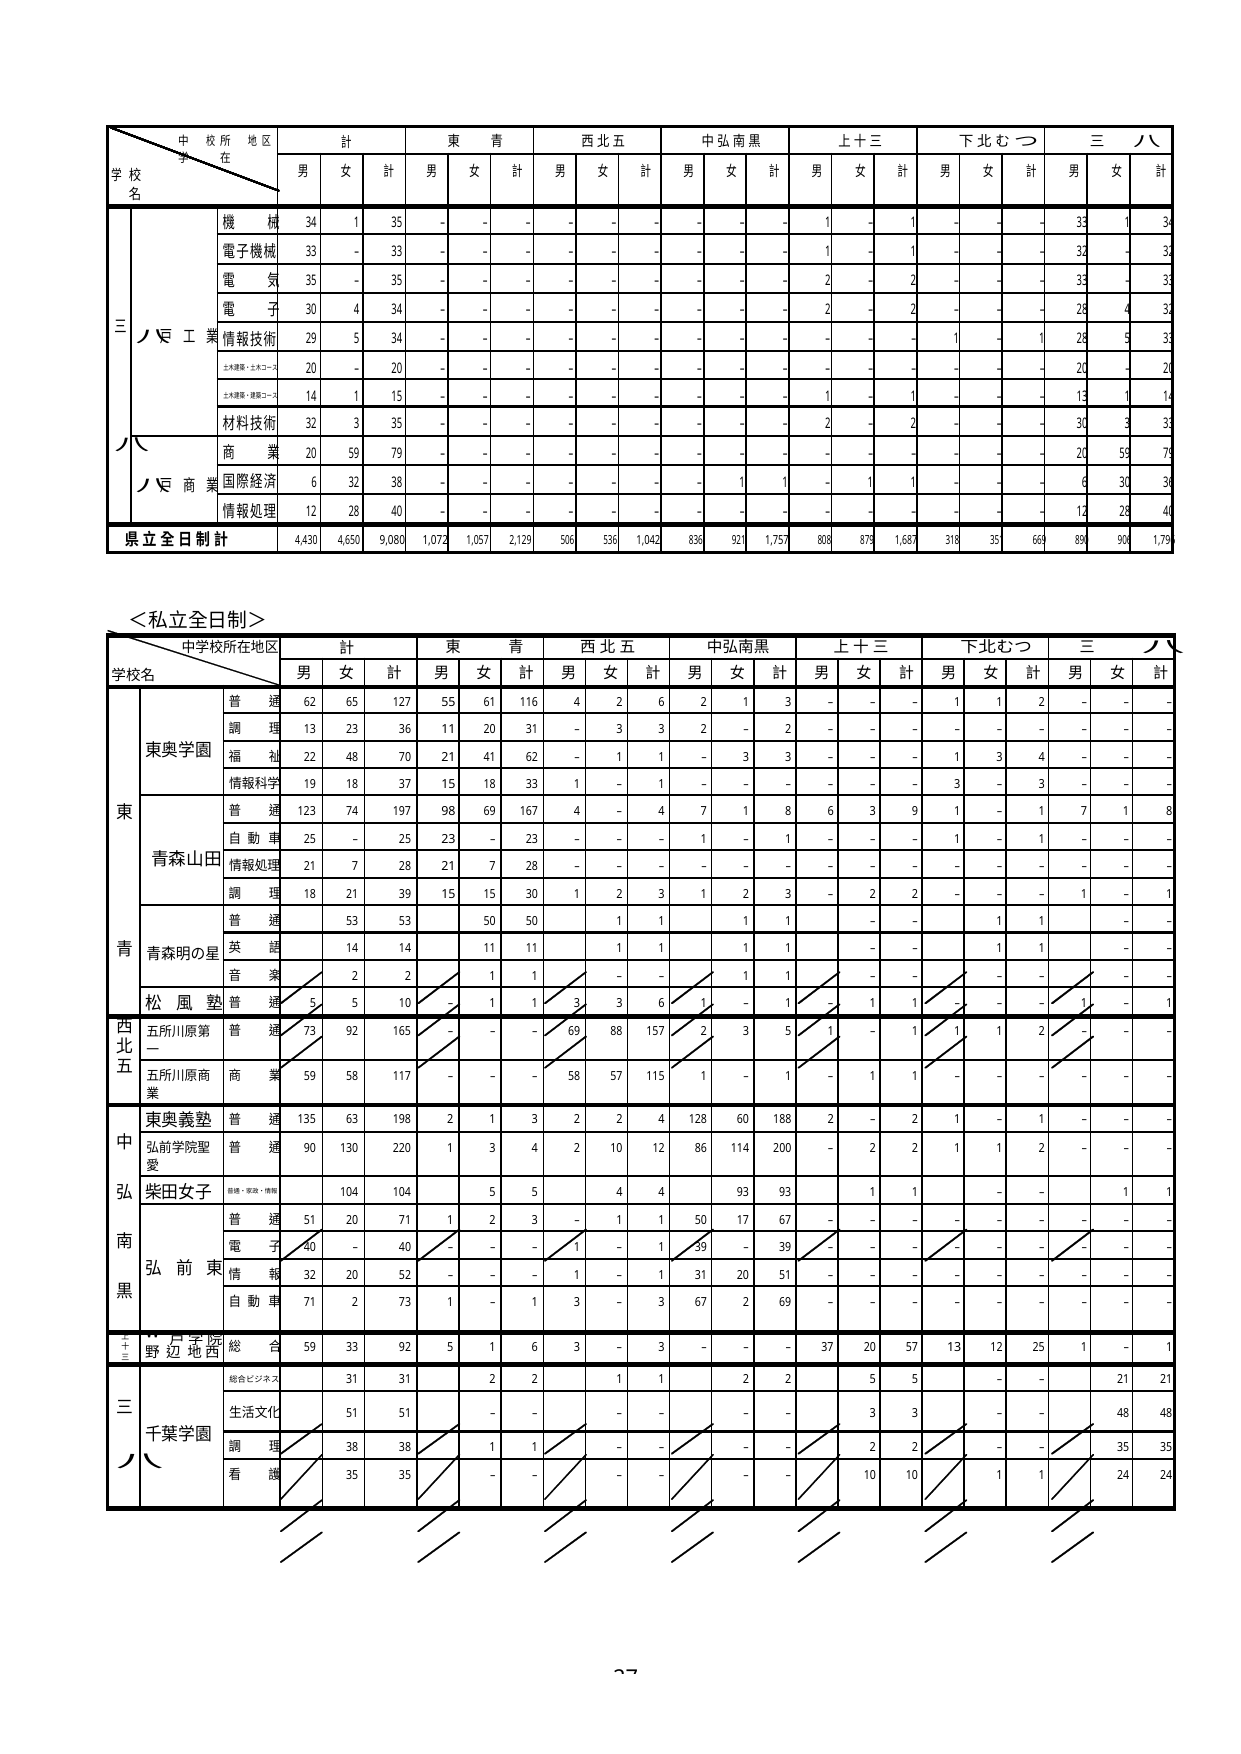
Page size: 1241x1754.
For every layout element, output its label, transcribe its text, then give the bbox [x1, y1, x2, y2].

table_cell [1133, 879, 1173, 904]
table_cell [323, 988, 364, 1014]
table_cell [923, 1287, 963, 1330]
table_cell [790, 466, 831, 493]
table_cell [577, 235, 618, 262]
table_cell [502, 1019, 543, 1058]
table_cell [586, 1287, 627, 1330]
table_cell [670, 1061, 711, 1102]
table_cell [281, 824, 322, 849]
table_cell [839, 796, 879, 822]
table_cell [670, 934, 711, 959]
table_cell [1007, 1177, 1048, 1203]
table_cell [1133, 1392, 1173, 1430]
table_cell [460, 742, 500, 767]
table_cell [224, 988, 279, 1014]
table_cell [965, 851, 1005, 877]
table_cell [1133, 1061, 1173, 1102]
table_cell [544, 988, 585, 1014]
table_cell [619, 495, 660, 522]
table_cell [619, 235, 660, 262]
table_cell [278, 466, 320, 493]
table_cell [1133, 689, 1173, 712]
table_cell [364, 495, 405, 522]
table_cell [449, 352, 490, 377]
text ＜私立全日制＞ [128, 606, 1192, 633]
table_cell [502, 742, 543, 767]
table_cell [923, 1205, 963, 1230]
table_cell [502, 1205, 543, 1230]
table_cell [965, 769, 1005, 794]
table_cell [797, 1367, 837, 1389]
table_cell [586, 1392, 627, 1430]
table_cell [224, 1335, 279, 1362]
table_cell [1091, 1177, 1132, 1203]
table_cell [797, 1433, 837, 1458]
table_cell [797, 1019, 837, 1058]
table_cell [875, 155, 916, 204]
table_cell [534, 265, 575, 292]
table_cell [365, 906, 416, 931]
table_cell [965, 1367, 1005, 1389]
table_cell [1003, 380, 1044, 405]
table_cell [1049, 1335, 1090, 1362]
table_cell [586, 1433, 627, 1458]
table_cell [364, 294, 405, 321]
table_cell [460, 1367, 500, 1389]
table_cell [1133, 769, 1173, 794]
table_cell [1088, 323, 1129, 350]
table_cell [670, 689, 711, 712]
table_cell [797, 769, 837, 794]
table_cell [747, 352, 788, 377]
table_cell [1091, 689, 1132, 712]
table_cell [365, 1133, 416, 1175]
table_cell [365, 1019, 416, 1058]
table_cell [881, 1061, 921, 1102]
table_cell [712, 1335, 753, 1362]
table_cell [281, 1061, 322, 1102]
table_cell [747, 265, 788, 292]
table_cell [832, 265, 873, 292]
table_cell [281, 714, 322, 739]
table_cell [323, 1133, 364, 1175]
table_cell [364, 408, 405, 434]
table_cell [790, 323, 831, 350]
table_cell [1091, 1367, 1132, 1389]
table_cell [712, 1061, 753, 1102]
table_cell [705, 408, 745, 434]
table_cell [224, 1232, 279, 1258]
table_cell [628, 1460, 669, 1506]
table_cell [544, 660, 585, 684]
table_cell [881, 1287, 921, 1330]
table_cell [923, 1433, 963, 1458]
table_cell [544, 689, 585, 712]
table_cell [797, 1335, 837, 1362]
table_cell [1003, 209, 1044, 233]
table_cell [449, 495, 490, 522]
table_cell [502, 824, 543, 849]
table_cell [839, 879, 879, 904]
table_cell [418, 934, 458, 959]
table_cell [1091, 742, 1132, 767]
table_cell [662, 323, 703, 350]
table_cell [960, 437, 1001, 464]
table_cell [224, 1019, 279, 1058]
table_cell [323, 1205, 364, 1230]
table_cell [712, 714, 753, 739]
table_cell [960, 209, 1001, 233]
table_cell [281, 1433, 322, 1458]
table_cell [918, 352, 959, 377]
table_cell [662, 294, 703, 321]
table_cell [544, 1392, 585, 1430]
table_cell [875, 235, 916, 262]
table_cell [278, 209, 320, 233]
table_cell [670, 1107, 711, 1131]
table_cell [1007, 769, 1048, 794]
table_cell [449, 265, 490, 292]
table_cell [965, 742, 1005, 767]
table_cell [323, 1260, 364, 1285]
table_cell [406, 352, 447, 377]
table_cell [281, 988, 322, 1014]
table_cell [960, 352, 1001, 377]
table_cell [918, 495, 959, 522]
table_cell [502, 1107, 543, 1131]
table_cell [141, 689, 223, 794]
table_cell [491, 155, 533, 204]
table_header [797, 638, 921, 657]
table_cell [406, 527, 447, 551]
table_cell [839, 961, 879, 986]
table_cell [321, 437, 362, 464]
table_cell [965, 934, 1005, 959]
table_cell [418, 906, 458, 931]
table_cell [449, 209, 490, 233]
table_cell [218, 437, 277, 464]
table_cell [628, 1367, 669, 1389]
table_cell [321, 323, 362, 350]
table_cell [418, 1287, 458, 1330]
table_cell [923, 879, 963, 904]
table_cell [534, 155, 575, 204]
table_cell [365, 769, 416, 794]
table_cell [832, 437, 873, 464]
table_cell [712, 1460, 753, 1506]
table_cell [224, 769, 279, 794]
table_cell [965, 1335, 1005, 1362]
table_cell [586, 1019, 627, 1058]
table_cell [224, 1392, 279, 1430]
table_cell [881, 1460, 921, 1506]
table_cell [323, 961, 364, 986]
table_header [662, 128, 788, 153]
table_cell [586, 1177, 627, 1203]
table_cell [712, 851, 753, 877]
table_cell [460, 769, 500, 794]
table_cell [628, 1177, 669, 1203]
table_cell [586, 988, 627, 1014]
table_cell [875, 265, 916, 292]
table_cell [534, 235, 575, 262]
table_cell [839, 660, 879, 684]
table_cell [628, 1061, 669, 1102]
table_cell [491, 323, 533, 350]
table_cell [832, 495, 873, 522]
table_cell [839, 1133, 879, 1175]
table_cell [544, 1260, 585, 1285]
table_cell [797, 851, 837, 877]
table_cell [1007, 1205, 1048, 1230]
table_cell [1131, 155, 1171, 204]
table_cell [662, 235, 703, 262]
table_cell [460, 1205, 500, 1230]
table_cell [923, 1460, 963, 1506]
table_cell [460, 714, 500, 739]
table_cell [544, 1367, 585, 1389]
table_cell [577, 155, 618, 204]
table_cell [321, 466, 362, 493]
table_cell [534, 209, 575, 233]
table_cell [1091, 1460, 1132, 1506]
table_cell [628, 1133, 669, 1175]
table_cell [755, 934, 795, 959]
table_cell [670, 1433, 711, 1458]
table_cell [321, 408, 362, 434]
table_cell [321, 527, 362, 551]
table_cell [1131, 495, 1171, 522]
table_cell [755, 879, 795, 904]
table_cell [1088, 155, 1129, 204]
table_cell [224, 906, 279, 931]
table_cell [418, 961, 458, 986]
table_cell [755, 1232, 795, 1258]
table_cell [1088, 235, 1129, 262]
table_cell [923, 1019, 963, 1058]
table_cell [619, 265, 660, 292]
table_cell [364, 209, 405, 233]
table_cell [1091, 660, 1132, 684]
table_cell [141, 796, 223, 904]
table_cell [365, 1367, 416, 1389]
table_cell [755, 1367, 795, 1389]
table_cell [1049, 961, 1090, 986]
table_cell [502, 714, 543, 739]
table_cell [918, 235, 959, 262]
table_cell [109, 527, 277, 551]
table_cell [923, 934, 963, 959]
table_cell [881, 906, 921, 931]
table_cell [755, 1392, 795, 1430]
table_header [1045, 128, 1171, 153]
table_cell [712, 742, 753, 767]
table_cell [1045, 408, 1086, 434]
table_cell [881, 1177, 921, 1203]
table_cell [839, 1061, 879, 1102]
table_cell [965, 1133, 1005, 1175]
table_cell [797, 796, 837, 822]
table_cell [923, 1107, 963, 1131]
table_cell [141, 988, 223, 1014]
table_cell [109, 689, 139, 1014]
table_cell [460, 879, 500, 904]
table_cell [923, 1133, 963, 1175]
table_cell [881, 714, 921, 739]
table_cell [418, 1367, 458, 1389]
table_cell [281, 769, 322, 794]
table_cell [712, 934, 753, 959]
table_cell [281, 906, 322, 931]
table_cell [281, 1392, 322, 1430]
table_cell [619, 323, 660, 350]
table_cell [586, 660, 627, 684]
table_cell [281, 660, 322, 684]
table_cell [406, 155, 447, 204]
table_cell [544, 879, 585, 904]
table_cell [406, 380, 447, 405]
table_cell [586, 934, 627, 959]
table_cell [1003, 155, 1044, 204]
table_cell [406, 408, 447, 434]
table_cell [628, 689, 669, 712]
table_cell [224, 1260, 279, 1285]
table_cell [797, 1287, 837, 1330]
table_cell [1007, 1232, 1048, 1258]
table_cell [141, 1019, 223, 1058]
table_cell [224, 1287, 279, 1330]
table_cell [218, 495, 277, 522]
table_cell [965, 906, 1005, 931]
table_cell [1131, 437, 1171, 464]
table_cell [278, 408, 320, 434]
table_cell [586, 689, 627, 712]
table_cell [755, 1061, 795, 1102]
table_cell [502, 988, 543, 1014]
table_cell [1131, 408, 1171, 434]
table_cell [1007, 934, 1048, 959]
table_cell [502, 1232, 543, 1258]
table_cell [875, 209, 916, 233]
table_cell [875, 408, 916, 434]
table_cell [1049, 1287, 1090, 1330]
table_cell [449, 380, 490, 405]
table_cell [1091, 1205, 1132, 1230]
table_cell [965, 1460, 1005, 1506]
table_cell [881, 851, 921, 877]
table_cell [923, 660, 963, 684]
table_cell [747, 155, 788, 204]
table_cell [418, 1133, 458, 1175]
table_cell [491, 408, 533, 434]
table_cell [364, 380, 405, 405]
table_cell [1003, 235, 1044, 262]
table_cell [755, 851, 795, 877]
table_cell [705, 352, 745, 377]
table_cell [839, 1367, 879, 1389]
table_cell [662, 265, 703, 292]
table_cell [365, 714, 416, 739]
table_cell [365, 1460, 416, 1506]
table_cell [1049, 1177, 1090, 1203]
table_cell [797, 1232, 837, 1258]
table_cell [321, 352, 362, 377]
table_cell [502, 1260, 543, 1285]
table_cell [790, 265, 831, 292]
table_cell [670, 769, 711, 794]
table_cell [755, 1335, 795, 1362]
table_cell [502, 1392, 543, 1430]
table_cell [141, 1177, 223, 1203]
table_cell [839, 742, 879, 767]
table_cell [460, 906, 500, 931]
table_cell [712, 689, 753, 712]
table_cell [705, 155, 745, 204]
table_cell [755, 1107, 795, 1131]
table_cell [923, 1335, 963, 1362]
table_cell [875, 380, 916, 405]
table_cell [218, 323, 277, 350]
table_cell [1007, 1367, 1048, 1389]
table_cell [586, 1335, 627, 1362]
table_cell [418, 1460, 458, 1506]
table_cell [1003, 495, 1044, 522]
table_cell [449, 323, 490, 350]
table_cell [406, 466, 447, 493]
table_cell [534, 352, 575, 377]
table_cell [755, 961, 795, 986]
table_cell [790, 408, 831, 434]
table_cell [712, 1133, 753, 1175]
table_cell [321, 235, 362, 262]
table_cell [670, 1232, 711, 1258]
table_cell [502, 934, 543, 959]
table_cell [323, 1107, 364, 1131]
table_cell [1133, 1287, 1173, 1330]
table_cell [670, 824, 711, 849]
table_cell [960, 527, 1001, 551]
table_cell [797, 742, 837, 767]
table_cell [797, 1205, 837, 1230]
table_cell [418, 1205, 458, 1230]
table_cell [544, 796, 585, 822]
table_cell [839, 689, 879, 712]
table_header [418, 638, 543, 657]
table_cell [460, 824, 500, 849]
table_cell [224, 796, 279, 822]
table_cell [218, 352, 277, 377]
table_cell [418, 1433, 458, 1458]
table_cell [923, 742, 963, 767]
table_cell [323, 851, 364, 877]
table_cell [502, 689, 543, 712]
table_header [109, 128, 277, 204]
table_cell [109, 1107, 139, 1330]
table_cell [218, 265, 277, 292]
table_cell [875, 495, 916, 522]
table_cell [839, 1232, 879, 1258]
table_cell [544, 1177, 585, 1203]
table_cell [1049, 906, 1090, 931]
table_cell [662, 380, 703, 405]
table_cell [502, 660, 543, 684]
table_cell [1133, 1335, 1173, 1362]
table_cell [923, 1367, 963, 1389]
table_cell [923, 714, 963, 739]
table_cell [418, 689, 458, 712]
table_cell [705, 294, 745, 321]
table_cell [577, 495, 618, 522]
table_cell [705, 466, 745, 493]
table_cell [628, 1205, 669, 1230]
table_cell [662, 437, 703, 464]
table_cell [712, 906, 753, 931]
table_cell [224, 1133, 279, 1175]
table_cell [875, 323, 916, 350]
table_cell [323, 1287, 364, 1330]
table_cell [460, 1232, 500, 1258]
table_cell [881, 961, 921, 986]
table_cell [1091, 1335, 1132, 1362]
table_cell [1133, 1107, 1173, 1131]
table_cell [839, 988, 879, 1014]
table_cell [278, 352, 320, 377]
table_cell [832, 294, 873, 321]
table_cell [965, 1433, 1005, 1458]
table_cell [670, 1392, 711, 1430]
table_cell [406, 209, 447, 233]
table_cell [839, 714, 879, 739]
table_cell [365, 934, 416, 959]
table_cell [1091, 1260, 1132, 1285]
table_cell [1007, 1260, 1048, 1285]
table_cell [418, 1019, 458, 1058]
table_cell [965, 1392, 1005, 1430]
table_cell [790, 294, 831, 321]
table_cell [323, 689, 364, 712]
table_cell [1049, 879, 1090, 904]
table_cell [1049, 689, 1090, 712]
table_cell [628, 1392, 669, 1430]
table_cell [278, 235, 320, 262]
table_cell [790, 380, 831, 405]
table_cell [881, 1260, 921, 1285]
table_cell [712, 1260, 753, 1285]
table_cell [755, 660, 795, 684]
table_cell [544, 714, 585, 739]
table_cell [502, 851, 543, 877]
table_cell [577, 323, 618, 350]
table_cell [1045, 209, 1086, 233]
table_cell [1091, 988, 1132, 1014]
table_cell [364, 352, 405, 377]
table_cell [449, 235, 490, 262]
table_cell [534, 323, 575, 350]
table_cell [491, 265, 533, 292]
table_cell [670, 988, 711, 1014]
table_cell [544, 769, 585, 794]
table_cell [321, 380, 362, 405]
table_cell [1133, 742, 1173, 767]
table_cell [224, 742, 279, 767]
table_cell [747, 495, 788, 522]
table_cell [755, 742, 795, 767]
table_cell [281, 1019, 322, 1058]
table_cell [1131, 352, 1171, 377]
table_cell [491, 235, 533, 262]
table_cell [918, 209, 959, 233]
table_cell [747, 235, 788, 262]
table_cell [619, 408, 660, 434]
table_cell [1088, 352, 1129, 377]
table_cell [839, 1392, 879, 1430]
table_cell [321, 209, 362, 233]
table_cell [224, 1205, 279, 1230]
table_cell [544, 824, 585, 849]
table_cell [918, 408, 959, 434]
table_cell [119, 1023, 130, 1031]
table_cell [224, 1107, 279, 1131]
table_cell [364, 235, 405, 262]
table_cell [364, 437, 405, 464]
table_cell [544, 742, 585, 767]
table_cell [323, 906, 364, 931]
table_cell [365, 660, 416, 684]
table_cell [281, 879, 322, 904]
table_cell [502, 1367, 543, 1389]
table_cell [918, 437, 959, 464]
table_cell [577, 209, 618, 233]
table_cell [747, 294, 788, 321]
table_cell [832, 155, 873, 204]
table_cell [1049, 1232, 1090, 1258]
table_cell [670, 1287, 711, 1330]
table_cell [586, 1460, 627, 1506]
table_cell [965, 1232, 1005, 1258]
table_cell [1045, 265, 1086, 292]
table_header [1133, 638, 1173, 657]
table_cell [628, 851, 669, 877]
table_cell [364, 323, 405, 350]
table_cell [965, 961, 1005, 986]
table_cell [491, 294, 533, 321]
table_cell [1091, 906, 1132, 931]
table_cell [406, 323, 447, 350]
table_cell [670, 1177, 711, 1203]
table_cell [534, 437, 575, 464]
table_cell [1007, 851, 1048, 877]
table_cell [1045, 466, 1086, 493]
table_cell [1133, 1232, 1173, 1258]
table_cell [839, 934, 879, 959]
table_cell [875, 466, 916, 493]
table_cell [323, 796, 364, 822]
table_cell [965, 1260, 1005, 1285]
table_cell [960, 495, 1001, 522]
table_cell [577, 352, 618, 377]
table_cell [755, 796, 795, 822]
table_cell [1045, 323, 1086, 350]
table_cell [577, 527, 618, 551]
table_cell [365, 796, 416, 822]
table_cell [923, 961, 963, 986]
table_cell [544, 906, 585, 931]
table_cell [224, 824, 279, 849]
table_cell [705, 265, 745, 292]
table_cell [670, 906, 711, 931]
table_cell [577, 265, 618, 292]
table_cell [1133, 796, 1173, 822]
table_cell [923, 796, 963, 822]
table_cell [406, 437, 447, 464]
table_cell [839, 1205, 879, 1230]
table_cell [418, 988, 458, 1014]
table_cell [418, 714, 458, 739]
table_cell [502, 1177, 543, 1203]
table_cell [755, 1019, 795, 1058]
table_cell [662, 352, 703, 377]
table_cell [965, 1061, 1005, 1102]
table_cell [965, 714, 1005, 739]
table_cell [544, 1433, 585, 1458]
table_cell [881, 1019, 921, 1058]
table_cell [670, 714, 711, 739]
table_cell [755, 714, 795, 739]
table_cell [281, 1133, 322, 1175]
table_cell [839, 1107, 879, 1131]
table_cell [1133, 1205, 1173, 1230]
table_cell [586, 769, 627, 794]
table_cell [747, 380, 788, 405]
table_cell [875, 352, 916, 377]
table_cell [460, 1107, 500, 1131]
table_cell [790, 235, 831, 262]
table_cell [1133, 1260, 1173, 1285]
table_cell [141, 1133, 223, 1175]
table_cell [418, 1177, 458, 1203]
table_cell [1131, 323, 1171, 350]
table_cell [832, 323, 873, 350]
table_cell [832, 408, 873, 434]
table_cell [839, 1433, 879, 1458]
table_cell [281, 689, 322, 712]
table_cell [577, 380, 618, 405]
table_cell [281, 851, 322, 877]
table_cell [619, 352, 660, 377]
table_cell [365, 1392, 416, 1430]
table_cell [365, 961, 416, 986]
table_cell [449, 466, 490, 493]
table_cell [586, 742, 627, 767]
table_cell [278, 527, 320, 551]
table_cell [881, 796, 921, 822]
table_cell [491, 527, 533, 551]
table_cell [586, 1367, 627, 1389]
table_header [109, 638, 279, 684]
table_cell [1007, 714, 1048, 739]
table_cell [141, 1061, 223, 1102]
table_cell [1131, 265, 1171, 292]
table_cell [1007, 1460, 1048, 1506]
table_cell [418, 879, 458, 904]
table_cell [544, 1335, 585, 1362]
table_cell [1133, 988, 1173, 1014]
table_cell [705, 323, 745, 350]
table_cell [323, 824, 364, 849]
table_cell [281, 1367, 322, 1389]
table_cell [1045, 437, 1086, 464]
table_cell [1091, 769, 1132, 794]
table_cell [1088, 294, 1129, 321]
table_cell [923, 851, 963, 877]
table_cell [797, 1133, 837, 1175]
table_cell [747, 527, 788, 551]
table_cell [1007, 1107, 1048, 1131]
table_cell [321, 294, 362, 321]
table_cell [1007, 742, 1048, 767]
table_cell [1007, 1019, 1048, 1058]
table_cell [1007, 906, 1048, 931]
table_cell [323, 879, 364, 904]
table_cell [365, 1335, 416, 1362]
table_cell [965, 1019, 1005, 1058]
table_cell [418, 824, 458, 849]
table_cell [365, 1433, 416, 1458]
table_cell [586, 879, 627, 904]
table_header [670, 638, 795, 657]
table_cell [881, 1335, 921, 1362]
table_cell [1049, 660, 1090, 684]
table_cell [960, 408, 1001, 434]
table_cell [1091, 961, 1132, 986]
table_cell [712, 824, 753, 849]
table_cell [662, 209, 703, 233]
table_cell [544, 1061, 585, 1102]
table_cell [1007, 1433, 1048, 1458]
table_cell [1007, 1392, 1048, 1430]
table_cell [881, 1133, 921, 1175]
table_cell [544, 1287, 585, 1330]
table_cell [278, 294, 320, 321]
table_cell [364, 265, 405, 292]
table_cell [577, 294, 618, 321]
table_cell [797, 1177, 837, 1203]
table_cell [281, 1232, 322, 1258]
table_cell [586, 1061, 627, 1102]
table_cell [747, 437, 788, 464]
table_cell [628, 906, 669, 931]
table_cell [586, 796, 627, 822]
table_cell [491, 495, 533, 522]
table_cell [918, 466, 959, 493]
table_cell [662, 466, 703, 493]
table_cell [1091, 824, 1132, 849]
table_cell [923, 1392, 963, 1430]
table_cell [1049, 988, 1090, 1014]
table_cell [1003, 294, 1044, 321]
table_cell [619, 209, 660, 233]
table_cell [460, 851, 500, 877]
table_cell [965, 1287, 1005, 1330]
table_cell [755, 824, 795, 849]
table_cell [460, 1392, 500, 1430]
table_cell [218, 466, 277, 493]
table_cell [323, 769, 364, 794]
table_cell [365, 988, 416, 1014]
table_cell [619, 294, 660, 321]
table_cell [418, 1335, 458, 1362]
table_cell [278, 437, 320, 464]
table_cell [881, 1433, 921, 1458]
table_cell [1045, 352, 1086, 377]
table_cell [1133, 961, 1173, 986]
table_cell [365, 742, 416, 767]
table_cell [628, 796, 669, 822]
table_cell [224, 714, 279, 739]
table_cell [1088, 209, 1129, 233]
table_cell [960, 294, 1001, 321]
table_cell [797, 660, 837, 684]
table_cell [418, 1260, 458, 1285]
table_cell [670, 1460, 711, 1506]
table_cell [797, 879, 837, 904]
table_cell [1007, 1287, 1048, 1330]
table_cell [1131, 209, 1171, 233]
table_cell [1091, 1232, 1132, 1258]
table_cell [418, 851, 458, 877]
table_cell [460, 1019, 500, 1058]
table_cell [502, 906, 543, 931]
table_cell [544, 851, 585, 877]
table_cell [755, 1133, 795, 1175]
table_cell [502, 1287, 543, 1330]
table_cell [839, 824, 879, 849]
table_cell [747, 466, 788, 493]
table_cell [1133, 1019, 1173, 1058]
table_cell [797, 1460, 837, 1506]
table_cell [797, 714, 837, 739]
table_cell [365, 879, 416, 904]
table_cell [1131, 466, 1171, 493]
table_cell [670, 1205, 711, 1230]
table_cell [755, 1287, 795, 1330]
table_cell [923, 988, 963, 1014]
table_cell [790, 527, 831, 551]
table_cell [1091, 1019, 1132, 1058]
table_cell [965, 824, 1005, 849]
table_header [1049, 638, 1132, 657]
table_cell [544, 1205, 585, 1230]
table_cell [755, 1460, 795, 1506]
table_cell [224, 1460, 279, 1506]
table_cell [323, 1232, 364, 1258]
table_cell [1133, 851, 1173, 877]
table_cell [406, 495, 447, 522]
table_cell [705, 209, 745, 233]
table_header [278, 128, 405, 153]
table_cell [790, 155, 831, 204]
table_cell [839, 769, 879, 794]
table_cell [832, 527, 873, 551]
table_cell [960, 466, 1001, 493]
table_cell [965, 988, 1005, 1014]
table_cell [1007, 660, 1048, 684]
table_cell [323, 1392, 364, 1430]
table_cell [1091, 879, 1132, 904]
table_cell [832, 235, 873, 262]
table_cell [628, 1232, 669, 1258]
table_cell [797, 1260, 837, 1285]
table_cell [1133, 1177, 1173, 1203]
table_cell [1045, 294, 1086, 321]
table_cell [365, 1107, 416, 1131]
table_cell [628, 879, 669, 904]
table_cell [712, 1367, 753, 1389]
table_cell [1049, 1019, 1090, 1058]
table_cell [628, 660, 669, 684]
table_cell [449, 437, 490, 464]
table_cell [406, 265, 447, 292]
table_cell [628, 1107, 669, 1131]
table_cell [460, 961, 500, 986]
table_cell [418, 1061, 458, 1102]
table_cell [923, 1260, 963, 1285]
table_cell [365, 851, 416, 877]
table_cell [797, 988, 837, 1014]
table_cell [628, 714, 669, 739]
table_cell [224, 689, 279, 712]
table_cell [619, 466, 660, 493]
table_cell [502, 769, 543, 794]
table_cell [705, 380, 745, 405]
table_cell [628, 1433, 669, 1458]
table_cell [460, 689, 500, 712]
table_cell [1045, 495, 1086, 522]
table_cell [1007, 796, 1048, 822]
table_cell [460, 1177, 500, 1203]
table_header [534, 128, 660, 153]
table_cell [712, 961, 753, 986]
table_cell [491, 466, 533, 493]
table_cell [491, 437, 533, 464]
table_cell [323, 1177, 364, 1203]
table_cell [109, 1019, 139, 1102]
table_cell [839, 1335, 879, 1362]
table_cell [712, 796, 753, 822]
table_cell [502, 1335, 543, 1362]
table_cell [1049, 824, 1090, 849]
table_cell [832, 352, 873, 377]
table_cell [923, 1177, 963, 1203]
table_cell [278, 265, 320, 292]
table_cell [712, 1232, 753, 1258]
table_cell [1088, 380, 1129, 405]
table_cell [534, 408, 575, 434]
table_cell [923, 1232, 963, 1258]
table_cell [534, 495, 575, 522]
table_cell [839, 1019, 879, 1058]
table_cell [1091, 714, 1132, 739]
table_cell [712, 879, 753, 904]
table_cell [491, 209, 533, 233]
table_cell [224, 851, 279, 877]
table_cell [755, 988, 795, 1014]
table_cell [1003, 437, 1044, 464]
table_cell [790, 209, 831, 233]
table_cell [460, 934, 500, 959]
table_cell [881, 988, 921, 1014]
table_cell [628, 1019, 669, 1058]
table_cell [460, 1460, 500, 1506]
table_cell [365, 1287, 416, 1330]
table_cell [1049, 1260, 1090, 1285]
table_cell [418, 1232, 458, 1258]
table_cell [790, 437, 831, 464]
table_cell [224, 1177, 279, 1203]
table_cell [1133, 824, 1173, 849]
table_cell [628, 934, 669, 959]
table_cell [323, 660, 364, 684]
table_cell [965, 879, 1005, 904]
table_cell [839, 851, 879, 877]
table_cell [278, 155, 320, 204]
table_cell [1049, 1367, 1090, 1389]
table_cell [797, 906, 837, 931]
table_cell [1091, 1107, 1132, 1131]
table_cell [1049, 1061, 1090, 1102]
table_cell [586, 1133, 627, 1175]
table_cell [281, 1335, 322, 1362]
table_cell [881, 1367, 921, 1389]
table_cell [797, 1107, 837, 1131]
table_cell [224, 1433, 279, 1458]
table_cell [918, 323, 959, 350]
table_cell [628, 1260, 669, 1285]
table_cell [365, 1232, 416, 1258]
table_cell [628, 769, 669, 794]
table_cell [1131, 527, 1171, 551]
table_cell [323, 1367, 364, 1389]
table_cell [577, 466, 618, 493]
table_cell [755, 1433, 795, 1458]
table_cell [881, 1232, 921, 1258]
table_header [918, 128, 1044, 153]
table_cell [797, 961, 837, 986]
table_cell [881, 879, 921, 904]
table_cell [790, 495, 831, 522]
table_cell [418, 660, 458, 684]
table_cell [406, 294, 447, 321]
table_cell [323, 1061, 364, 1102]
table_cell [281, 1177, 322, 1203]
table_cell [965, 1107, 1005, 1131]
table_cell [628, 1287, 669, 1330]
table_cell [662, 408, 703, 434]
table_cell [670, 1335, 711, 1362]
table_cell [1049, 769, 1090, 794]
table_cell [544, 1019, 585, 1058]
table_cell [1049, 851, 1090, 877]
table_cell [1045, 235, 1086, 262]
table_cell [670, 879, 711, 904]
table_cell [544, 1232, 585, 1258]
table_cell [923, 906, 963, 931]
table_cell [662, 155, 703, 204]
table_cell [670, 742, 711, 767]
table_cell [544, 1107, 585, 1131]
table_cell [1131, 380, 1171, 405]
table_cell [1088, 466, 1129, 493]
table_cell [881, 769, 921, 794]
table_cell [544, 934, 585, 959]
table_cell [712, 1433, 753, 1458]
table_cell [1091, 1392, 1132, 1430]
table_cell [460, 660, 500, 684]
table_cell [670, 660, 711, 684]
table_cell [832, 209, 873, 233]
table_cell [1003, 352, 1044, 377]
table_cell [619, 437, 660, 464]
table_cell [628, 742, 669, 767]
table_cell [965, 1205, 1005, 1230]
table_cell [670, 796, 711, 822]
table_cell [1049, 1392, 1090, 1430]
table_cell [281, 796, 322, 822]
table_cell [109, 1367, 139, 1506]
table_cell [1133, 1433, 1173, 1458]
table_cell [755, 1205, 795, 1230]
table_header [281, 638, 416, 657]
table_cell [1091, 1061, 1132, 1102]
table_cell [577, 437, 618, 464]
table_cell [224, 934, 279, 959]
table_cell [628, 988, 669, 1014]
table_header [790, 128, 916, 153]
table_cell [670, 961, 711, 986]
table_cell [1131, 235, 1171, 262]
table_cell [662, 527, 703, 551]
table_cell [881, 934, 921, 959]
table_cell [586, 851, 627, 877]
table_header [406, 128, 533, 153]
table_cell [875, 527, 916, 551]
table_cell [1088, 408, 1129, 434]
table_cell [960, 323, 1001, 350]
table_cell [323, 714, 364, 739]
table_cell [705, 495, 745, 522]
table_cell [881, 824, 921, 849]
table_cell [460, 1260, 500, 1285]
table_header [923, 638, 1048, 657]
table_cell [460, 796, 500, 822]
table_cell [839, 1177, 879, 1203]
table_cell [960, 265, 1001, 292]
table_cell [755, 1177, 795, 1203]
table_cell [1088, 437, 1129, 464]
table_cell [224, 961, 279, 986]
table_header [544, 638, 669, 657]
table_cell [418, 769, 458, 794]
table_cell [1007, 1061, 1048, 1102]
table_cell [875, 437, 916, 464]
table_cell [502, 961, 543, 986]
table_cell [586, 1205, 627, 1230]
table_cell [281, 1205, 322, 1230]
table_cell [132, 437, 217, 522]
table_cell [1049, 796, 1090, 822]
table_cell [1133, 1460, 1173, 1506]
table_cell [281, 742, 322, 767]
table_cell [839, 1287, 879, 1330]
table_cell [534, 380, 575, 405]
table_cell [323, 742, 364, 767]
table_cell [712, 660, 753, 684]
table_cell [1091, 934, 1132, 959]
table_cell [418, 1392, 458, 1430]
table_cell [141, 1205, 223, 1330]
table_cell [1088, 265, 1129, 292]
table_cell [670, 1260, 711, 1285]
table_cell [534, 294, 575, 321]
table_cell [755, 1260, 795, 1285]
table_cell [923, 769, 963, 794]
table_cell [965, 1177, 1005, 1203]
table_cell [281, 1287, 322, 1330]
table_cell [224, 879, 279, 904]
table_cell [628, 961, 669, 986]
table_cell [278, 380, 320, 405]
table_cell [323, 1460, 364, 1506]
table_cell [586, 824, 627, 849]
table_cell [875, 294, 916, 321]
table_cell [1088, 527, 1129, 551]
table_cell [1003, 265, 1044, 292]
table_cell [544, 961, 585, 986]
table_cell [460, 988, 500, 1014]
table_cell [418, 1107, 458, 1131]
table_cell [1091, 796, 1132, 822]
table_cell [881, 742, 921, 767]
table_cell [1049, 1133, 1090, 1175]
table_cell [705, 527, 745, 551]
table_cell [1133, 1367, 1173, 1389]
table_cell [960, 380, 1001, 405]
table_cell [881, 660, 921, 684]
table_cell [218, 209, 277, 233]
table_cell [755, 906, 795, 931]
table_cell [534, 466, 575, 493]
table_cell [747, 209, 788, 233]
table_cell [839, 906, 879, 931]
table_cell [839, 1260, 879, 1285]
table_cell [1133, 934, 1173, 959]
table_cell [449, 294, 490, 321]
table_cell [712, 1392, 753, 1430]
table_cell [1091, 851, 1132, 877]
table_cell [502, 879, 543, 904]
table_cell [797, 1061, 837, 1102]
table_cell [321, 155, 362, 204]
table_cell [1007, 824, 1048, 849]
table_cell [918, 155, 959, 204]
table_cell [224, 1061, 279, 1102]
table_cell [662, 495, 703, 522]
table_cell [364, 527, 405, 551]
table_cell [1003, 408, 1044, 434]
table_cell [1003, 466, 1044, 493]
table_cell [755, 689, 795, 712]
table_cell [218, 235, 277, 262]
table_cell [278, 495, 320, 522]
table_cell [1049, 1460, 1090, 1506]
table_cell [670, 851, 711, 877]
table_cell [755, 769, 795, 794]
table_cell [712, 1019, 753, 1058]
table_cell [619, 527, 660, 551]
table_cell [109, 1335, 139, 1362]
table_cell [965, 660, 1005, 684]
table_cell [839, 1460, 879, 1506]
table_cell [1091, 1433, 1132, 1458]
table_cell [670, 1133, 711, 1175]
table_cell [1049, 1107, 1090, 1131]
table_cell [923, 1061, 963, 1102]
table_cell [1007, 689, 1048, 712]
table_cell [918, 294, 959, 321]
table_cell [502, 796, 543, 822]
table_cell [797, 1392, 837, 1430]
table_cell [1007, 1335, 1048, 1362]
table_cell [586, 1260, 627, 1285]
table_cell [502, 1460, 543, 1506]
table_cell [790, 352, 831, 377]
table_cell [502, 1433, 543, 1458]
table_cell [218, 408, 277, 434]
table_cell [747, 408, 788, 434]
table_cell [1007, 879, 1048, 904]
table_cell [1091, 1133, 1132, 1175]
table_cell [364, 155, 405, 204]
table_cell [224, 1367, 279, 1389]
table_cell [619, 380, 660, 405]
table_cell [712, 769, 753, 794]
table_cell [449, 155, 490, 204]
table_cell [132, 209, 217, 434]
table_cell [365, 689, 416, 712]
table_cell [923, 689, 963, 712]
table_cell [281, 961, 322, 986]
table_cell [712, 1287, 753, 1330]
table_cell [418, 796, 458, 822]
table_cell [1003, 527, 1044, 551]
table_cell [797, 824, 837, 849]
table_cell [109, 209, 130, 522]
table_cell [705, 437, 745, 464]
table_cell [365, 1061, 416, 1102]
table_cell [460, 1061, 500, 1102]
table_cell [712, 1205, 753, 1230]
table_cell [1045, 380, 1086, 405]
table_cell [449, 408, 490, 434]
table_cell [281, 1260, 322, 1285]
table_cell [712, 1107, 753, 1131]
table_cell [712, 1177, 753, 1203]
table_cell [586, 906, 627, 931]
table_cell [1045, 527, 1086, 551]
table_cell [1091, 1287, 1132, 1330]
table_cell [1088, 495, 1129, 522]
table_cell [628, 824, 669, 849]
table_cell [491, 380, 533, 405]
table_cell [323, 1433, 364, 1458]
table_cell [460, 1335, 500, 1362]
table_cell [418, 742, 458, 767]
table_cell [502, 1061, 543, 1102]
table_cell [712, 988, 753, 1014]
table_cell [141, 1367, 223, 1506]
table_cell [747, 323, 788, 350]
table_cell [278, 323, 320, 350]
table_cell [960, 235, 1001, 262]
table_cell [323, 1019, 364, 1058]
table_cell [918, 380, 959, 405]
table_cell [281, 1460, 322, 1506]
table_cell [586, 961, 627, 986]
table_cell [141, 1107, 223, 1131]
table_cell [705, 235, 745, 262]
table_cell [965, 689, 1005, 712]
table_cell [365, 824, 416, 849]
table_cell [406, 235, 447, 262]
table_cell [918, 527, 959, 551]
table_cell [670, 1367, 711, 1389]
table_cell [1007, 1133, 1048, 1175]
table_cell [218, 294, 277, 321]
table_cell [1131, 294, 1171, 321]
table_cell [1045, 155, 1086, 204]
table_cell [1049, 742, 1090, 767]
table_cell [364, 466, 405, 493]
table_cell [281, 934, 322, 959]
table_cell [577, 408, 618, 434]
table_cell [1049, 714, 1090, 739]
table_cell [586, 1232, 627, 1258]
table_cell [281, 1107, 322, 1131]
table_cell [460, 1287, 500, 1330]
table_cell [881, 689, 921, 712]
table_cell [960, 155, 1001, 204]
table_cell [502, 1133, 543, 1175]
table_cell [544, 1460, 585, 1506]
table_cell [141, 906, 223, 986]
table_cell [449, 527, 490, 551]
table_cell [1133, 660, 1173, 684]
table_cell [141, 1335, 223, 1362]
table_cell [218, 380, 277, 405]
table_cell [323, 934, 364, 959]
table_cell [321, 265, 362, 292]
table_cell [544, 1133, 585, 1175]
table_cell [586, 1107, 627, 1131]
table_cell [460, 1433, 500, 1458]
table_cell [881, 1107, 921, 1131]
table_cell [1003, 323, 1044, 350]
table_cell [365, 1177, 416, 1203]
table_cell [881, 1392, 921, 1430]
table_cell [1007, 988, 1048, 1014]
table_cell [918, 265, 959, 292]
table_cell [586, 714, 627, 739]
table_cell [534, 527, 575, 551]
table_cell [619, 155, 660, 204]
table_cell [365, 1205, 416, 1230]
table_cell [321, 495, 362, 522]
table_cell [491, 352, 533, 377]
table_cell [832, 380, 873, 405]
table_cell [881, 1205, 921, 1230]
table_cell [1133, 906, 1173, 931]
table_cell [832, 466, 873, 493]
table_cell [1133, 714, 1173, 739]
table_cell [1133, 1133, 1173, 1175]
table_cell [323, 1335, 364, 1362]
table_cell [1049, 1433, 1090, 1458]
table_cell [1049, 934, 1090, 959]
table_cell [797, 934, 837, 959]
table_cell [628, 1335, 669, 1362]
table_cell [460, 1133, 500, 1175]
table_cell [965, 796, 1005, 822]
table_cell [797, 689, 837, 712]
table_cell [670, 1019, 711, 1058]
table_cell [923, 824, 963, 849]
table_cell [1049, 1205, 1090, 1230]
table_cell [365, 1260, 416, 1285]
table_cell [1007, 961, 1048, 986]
